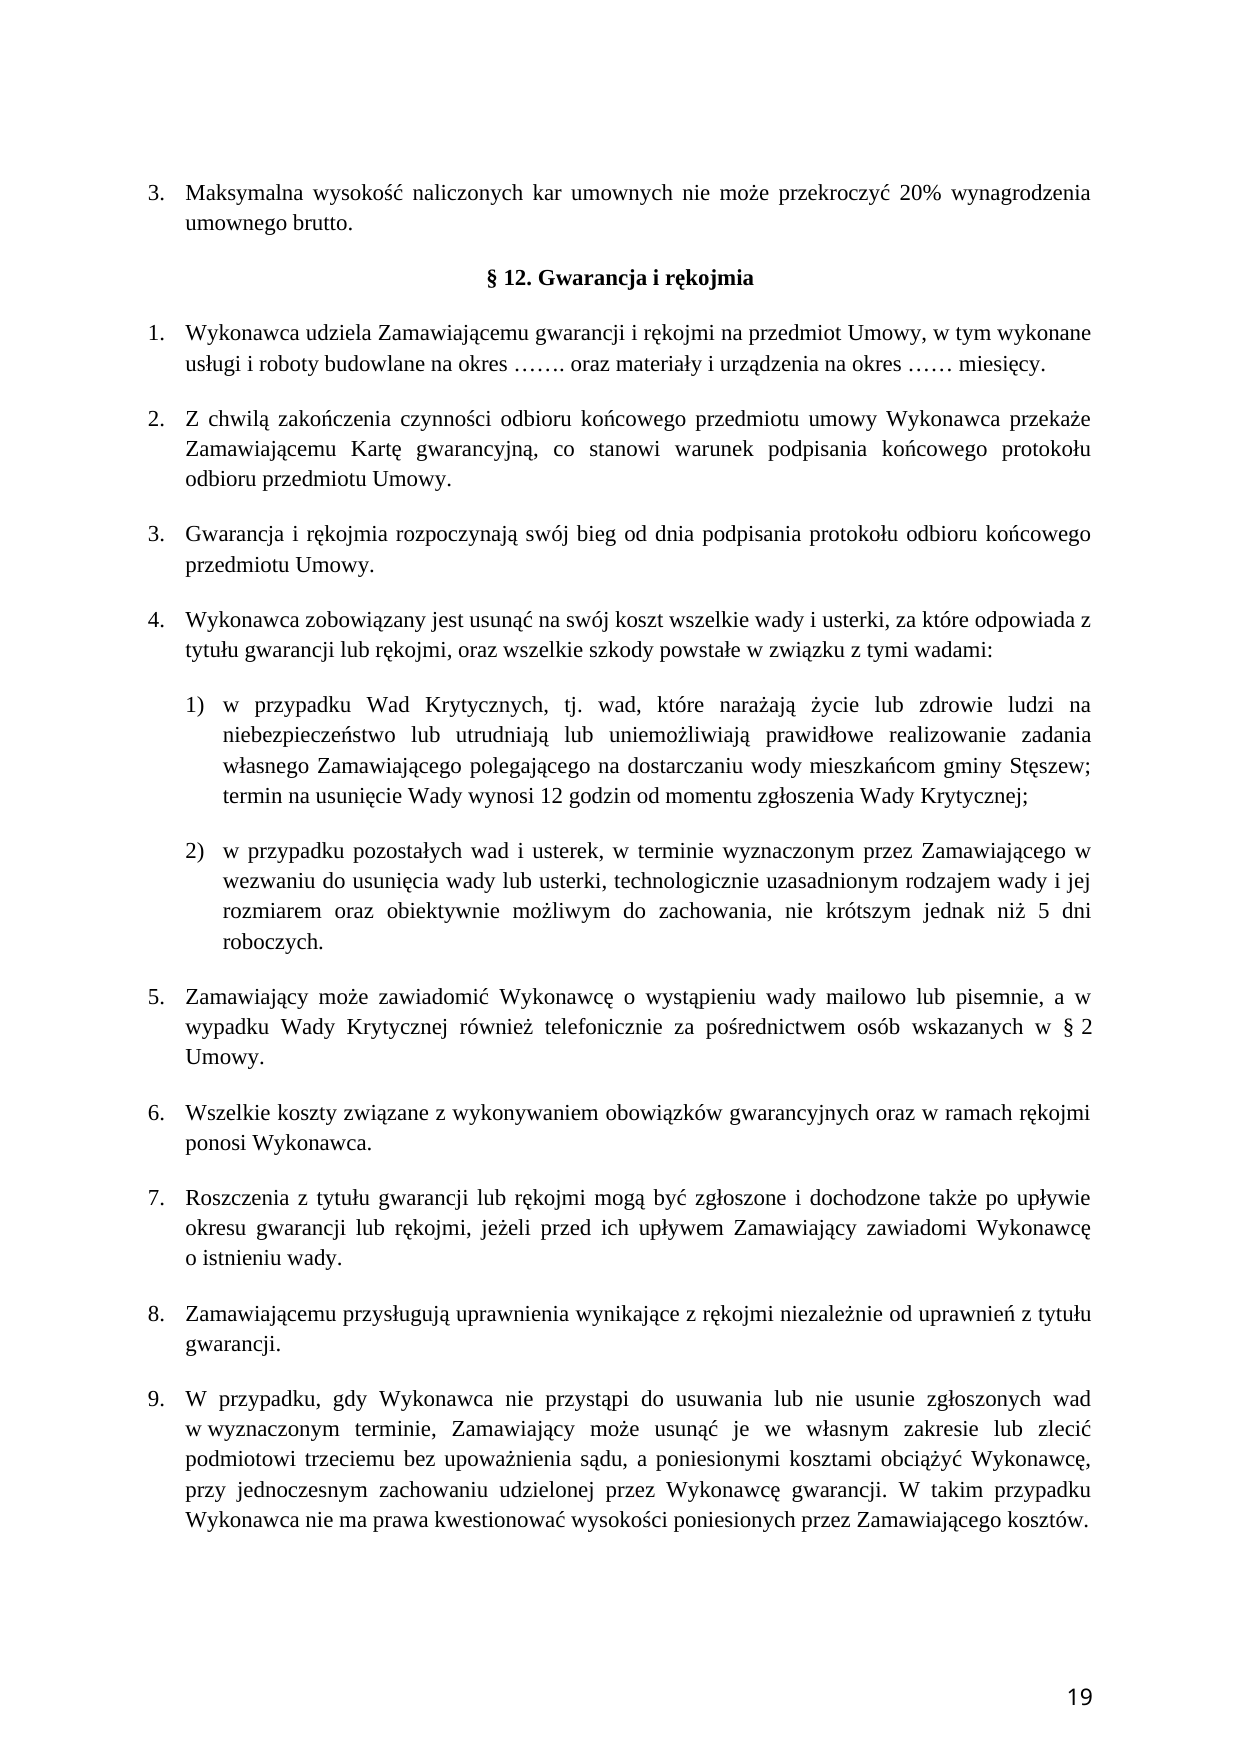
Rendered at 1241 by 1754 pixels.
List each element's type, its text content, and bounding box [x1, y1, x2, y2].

list Maksymalna wysokość naliczonych kar umownych nie może przekroczyć 20% wynagrodzenia umownego brutto. [148, 179, 1092, 235]
list Zamawiającemu przysługują uprawnienia wynikające z rękojmi niezależnie od uprawnień z tytułu gwarancji. [148, 1300, 1092, 1356]
list w przypadku Wad Krytycznych, tj. wad, które narażają życie lub zdrowie ludzi na niebezpieczeństwo lub utrudniają lub uniemożliwiają prawidłowe realizowanie zadania własnego Zamawiającego polegającego na dostarczaniu wody mieszkańcom gminy Stęszew; termin na usunięcie Wady wynosi 12 godzin od momentu zgłoszenia Wady Krytycznej; [185, 691, 1092, 808]
list Wszelkie koszty związane z wykonywaniem obowiązków gwarancyjnych oraz w ramach rękojmi ponosi Wykonawca. [148, 1099, 1092, 1155]
text § 12. Gwarancja i rękojmia [148, 264, 1092, 291]
list Wykonawca udziela Zamawiającemu gwarancji i rękojmi na przedmiot Umowy, w tym wykonane usługi i roboty budowlane na okres ……. oraz materiały i urządzenia na okres …… miesięcy. [148, 319, 1092, 376]
list Gwarancja i rękojmia rozpoczynają swój bieg od dnia podpisania protokołu odbioru końcowego przedmiotu Umowy. [148, 521, 1092, 577]
list Roszczenia z tytułu gwarancji lub rękojmi mogą być zgłoszone i dochodzone także po upływie okresu gwarancji lub rękojmi, jeżeli przed ich upływem Zamawiający zawiadomi Wykonawcę o istnieniu wady. [148, 1184, 1092, 1271]
list W przypadku, gdy Wykonawca nie przystąpi do usuwania lub nie usunie zgłoszonych wad w wyznaczonym terminie, Zamawiający może usunąć je we własnym zakresie lub zlecić podmiotowi trzeciemu bez upoważnienia sądu, a poniesionymi kosztami obciążyć Wykonawcę, przy jednoczesnym zachowaniu udzielonej przez Wykonawcę gwarancji. W takim przypadku Wykonawca nie ma prawa kwestionować wysokości poniesionych przez Zamawiającego kosztów. [148, 1385, 1092, 1532]
list Zamawiający może zawiadomić Wykonawcę o wystąpieniu wady mailowo lub pisemnie, a w wypadku Wady Krytycznej również telefonicznie za pośrednictwem osób wskazanych w § 2 Umowy. [148, 983, 1092, 1070]
list w przypadku pozostałych wad i usterek, w terminie wyznaczonym przez Zamawiającego w wezwaniu do usunięcia wady lub usterki, technologicznie uzasadnionym rodzajem wady i jej rozmiarem oraz obiektywnie możliwym do zachowania, nie krótszym jednak niż 5 dni roboczych. [185, 837, 1092, 954]
list Z chwilą zakończenia czynności odbioru końcowego przedmiotu umowy Wykonawca przekaże Zamawiającemu Kartę gwarancyjną, co stanowi warunek podpisania końcowego protokołu odbioru przedmiotu Umowy. [148, 405, 1092, 492]
list Wykonawca zobowiązany jest usunąć na swój koszt wszelkie wady i usterki, za które odpowiada z tytułu gwarancji lub rękojmi, oraz wszelkie szkody powstałe w związku z tymi wadami: [148, 606, 1092, 662]
